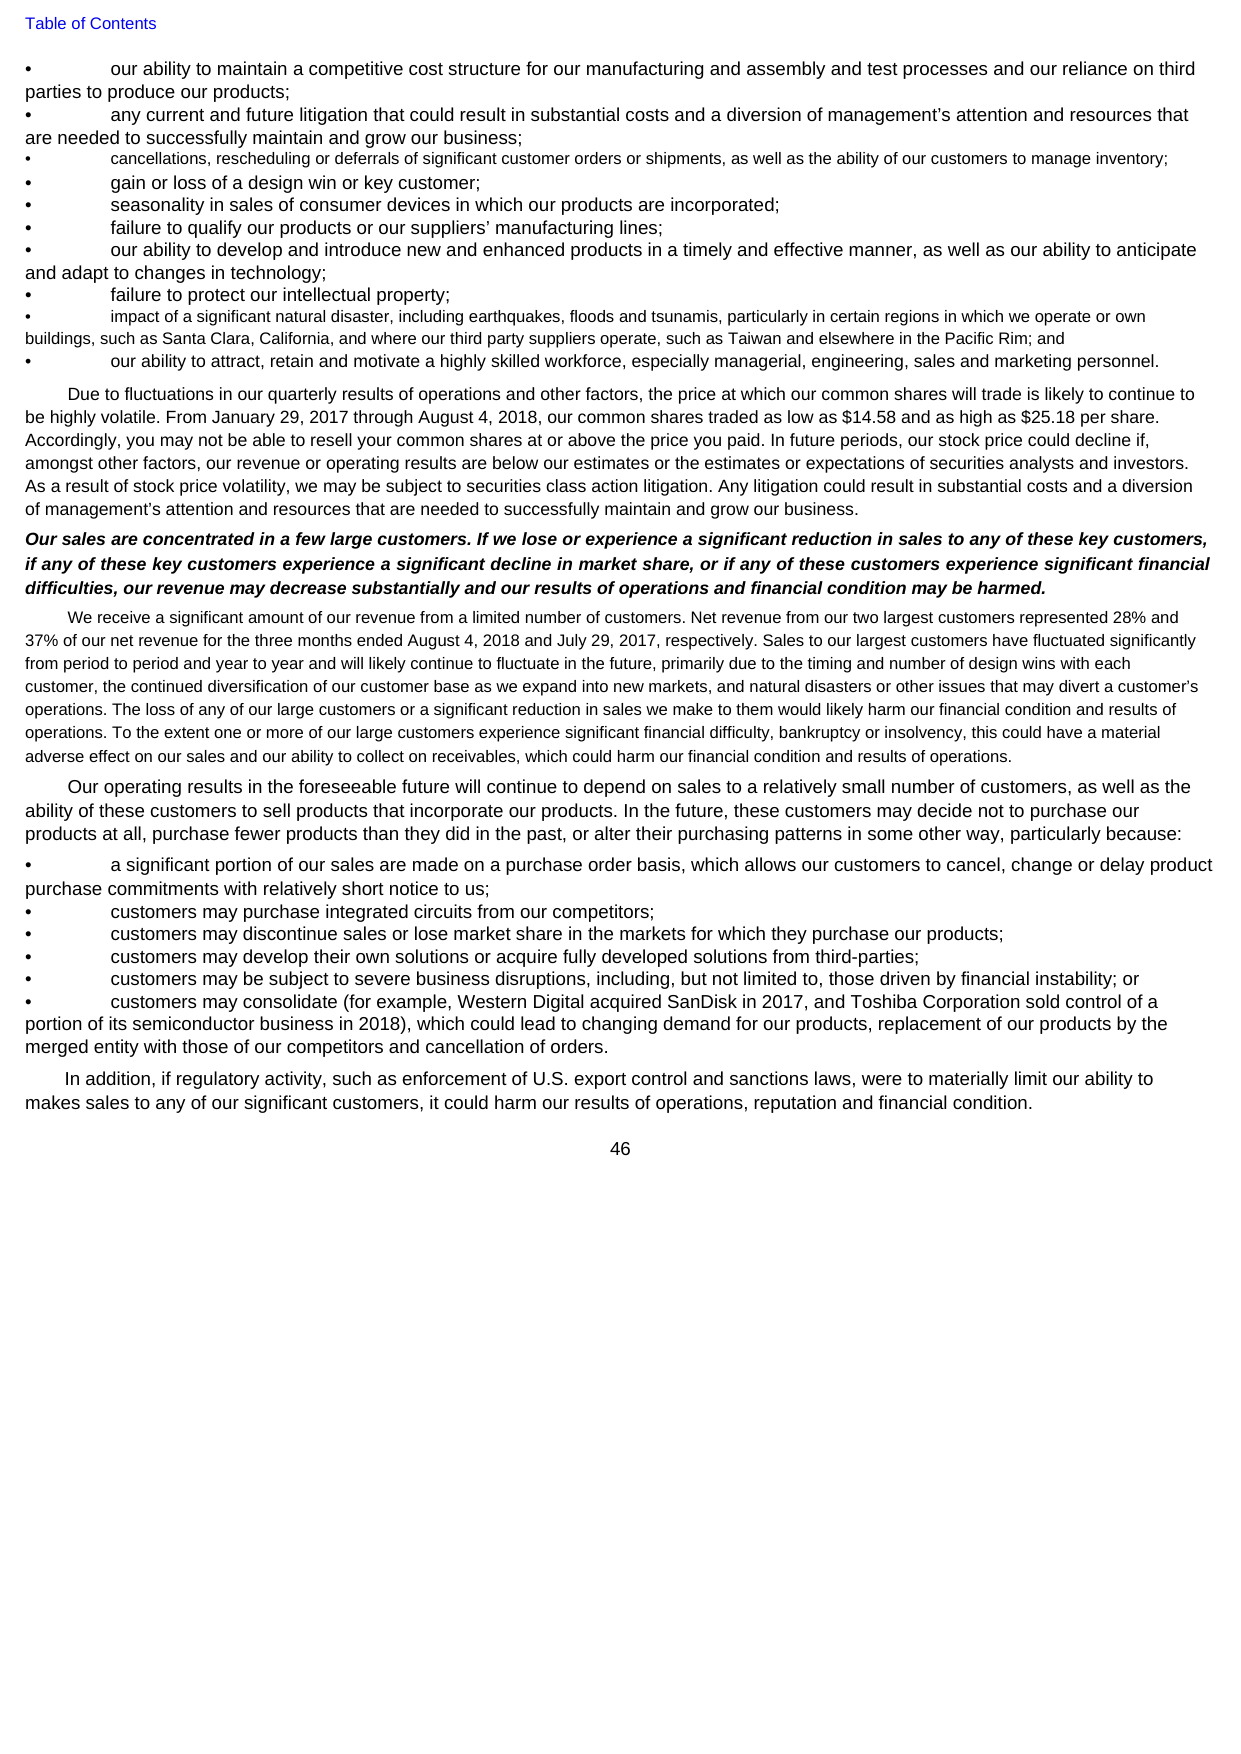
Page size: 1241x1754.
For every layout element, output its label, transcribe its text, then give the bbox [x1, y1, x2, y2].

text Our sales are concentrated in a few large customers. If we lose or experience a significant reduction in sales to any of these key customers, if any of these key customers experience a significant decline in market share, or if any of these customers experience significant financial difficulties, our revenue may decrease substantially and our results of operations and financial condition may be harmed. [25, 529, 1211, 598]
text Due to fluctuations in our quarterly results of operations and other factors, the price at which our common shares will trade is likely to continue to be highly volatile. From January 29, 2017 through August 4, 2018, our common shares traded as low as $14.58 and as high as $25.18 per share. Accordingly, you may not be able to resell your common shares at or above the price you paid. In future periods, our stock price could decline if, amongst other factors, our revenue or operating results are below our estimates or the estimates or expectations of securities analysts and investors. As a result of stock price volatility, we may be subject to securities class action litigation. Any litigation could result in substantial costs and a diversion of management’s attention and resources that are needed to successfully maintain and grow our business. [25, 383, 1213, 519]
text Table of Contents [25, 13, 1213, 33]
text Our operating results in the foreseeable future will continue to depend on sales to a relatively small number of customers, as well as the ability of these customers to sell products that incorporate our products. In the future, these customers may decide not to purchase our products at all, purchase fewer products than they did in the past, or alter their purchasing patterns in some other way, particularly because: [25, 776, 1201, 844]
list a significant portion of our sales are made on a purchase order basis, which allows our customers to cancel, change or delay product purchase commitments with relatively short notice to us; [25, 854, 1213, 899]
list customers may develop their own solutions or acquire fully developed solutions from third-parties; [25, 945, 1213, 967]
list gain or loss of a design win or key customer; [25, 172, 1213, 193]
list cancellations, rescheduling or deferrals of significant customer orders or shipments, as well as the ability of our customers to manage inventory; [25, 149, 1213, 168]
text In addition, if regulatory activity, such as enforcement of U.S. export control and sanctions laws, were to materially limit our ability to makes sales to any of our significant customers, it could harm our results of operations, reputation and financial condition. [25, 1067, 1186, 1114]
text 46 [25, 1137, 1215, 1159]
list our ability to develop and introduce new and enhanced products in a timely and effective manner, as well as our ability to anticipate and adapt to changes in technology; [25, 239, 1213, 283]
text We receive a significant amount of our revenue from a limited number of customers. Net revenue from our two largest customers represented 28% and 37% of our net revenue for the three months ended August 4, 2018 and July 29, 2017, respectively. Sales to our largest customers have fluctuated significantly from period to period and year to year and will likely continue to fluctuate in the future, primarily due to the timing and number of design wins with each customer, the continued diversification of our customer base as we expand into new markets, and natural disasters or other issues that may divert a customer’s operations. The loss of any of our large customers or a significant reduction in sales we make to them would likely harm our financial condition and results of operations. To the extent one or more of our large customers experience significant financial difficulty, bankruptcy or insolvency, this could have a material adverse effect on our sales and our ability to collect on receivables, which could harm our financial condition and results of operations. [25, 608, 1203, 766]
list customers may discontinue sales or lose market share in the markets for which they purchase our products; [25, 923, 1213, 944]
list failure to protect our intellectual property; [25, 284, 1213, 305]
list failure to qualify our products or our suppliers’ manufacturing lines; [25, 217, 1213, 238]
list customers may be subject to severe business disruptions, including, but not limited to, those driven by financial instability; or [25, 968, 1213, 989]
list any current and future litigation that could result in substantial costs and a diversion of management’s attention and resources that are needed to successfully maintain and grow our business; [25, 104, 1213, 148]
list our ability to maintain a competitive cost structure for our manufacturing and assembly and test processes and our reliance on third parties to produce our products; [25, 58, 1213, 103]
list seasonality in sales of consumer devices in which our products are incorporated; [25, 194, 1213, 216]
list customers may purchase integrated circuits from our competitors; [25, 900, 1213, 922]
list impact of a significant natural disaster, including earthquakes, floods and tsunamis, particularly in certain regions in which we operate or own buildings, such as Santa Clara, California, and where our third party suppliers operate, such as Taiwan and elsewhere in the Pacific Rim; and [25, 306, 1213, 348]
list our ability to attract, retain and motivate a highly skilled workforce, especially managerial, engineering, sales and marketing personnel. [25, 351, 1213, 372]
list customers may consolidate (for example, Western Digital acquired SanDisk in 2017, and Toshiba Corporation sold control of a portion of its semiconductor business in 2018), which could lead to changing demand for our products, replacement of our products by the merged entity with those of our competitors and cancellation of orders. [25, 990, 1213, 1058]
